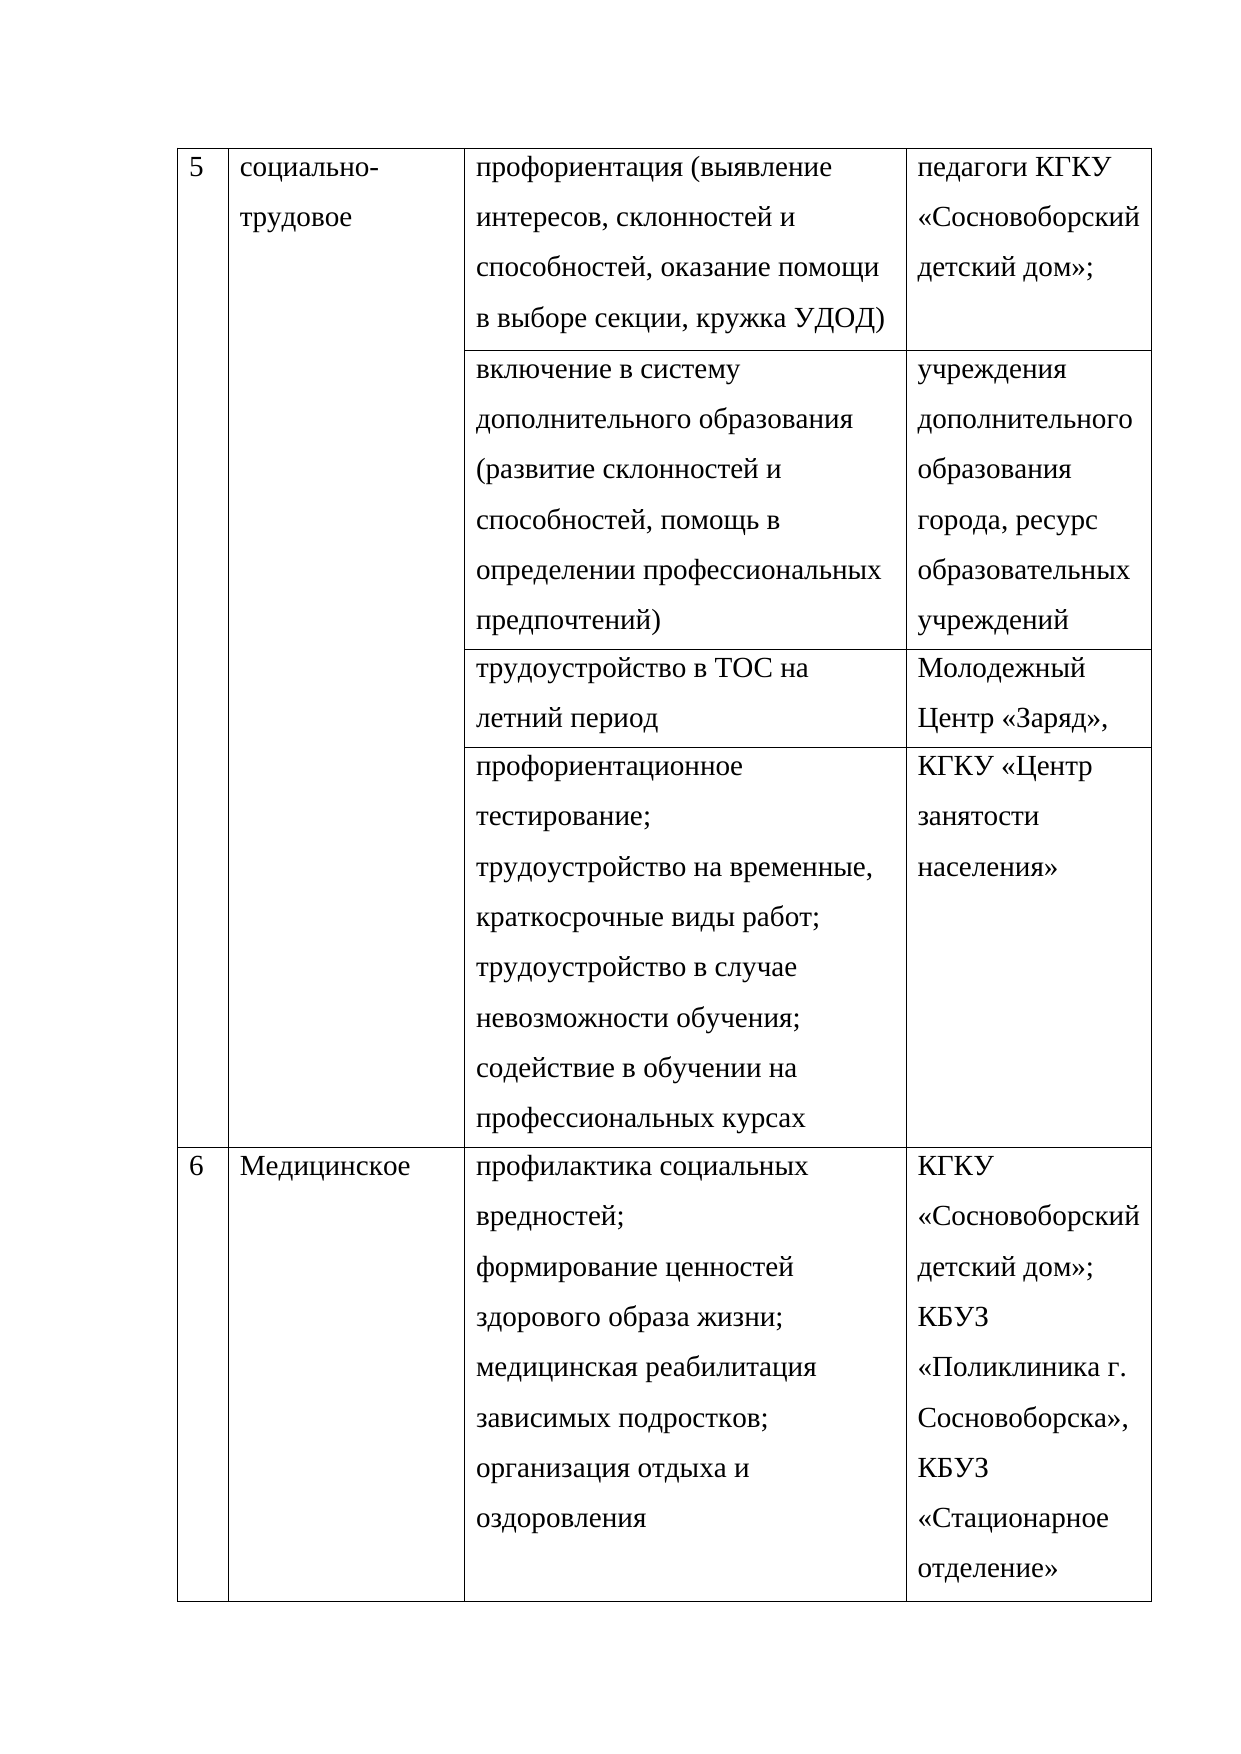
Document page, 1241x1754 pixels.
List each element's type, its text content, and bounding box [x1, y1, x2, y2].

table_cell профориентационное тестирование; трудоустройство на временные, краткосрочные виды работ; трудоустройство в случае невозможности обучения; содействие в обучении на профессиональных курсах [465, 748, 906, 1147]
table_cell КГКУ «Сосновоборский детский дом»; КБУЗ «Поликлиника г. Сосновоборска», КБУЗ «Стационарное отделение» [907, 1148, 1151, 1601]
table_cell профориентация (выявление интересов, склонностей и способностей, оказание помощи в выборе секции, кружка УДОД) [465, 149, 906, 350]
table_cell профилактика социальных вредностей; формирование ценностей здорового образа жизни; медицинская реабилитация зависимых подростков; организация отдыха и оздоровления [465, 1148, 906, 1601]
table_cell включение в систему дополнительного образования (развитие склонностей и способностей, помощь в определении профессиональных предпочтений) [465, 351, 906, 649]
table_cell социально-трудовое [229, 149, 464, 1147]
table_cell Молодежный Центр «Заряд», [907, 650, 1151, 747]
table_cell Медицинское [229, 1148, 464, 1601]
table_cell трудоустройство в ТОС на летний период [465, 650, 906, 747]
table_cell учреждения дополнительного образования города, ресурс образовательных учреждений [907, 351, 1151, 649]
table_cell 6 [178, 1148, 228, 1601]
table_cell педагоги КГКУ «Сосновоборский детский дом»; [907, 149, 1151, 350]
table_cell 5 [178, 149, 228, 1147]
table_cell КГКУ «Центр занятости населения» [907, 748, 1151, 1147]
